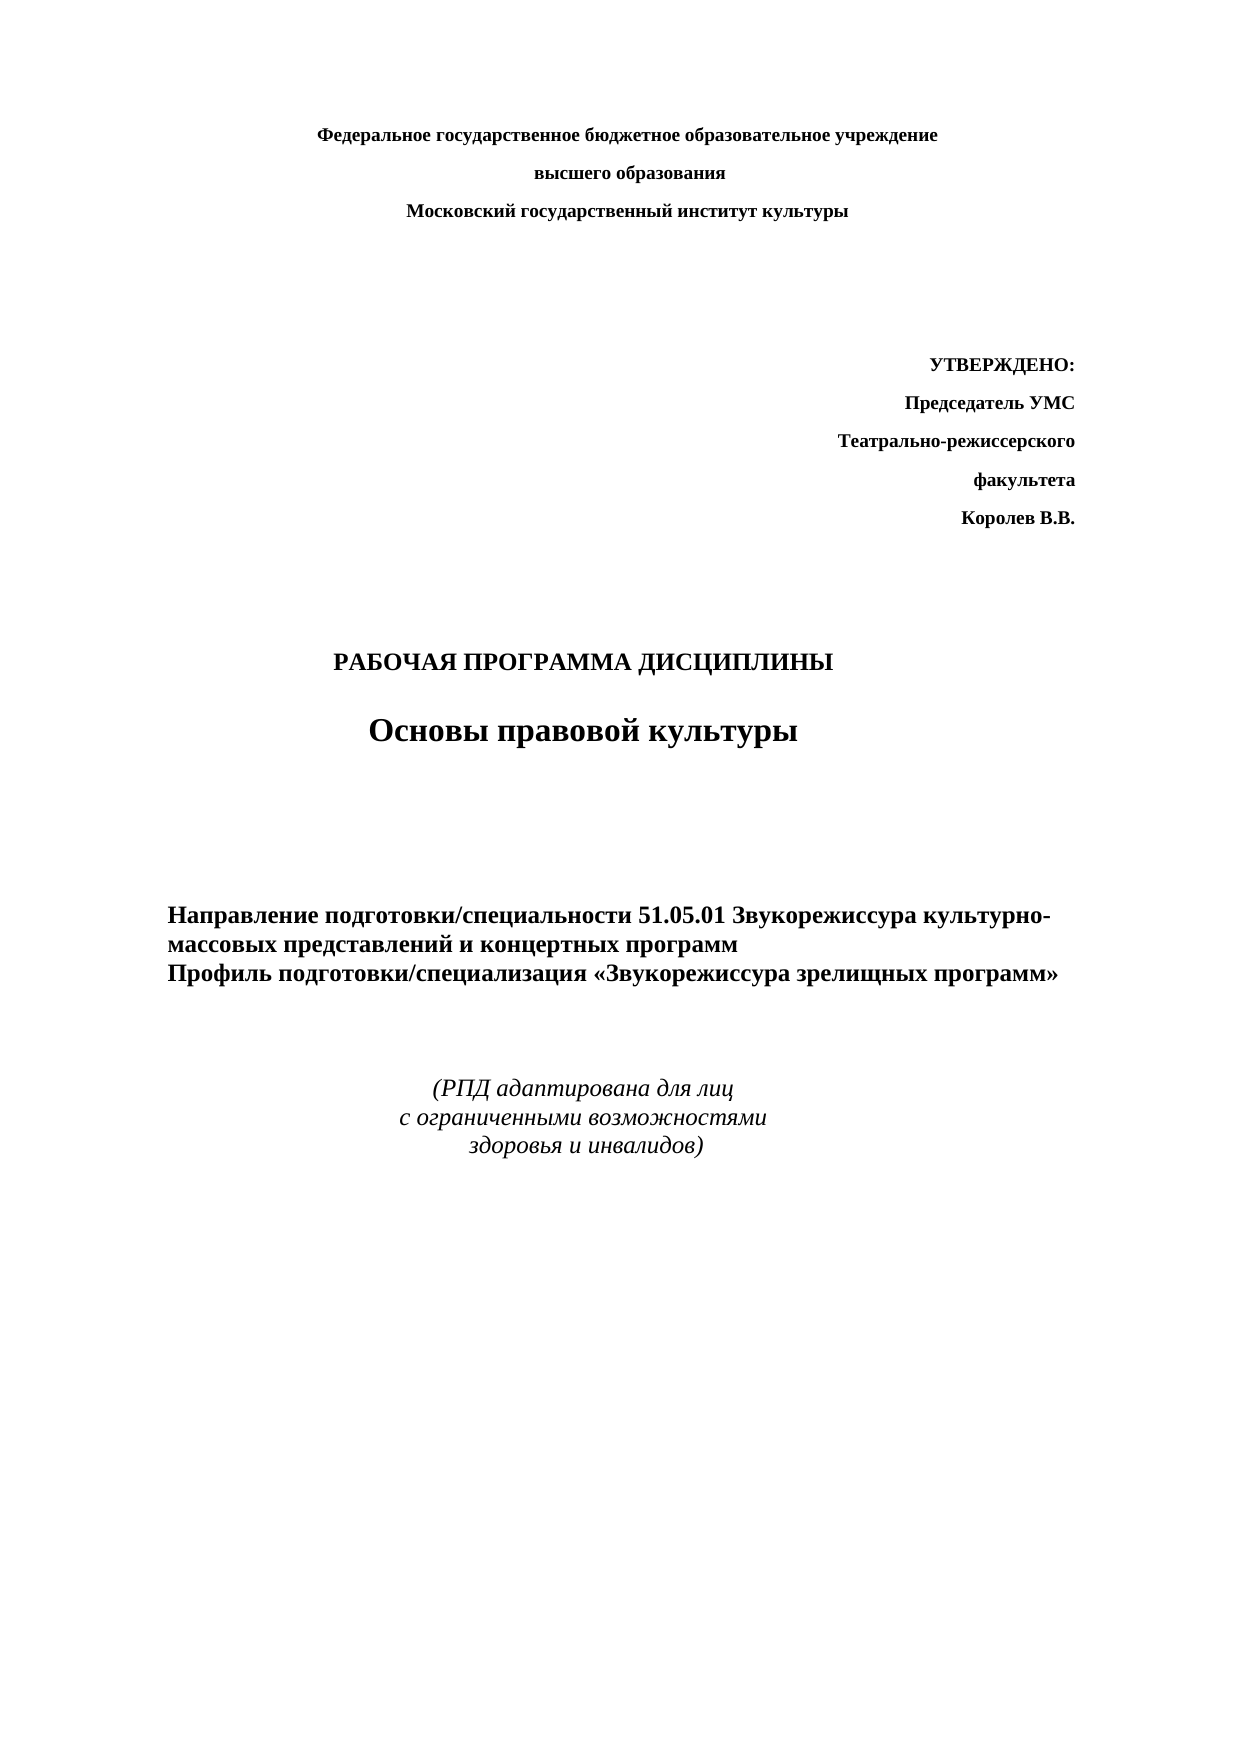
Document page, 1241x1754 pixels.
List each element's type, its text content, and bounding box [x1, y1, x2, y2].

text Московский государственный институт культуры [123, 199, 1132, 238]
text РАБОЧАЯ ПРОГРАММА ДИСЦИПЛИНЫ [93, 647, 1073, 675]
text высшего образования [123, 161, 1132, 199]
subtitle Основы правовой культуры [93, 711, 1073, 749]
text Федеральное государственное бюджетное образовательное учреждение [123, 123, 1132, 161]
text Направление подготовки/специальности 51.05.01 Звукорежиссура культурно-массовых представлений и концертных программ [167, 901, 1132, 958]
table_header УТВЕРЖДЕНО: Председатель УМС Театрально-режиссерского факультета Королев В.В. [643, 353, 1086, 544]
text (РПД адаптирована для лиц [93, 1073, 1073, 1102]
text Профиль подготовки/специализация «Звукорежиссура зрелищных программ» [167, 958, 1132, 987]
text с ограниченными возможностями [93, 1102, 1073, 1131]
text здоровья и инвалидов) [93, 1131, 1073, 1159]
